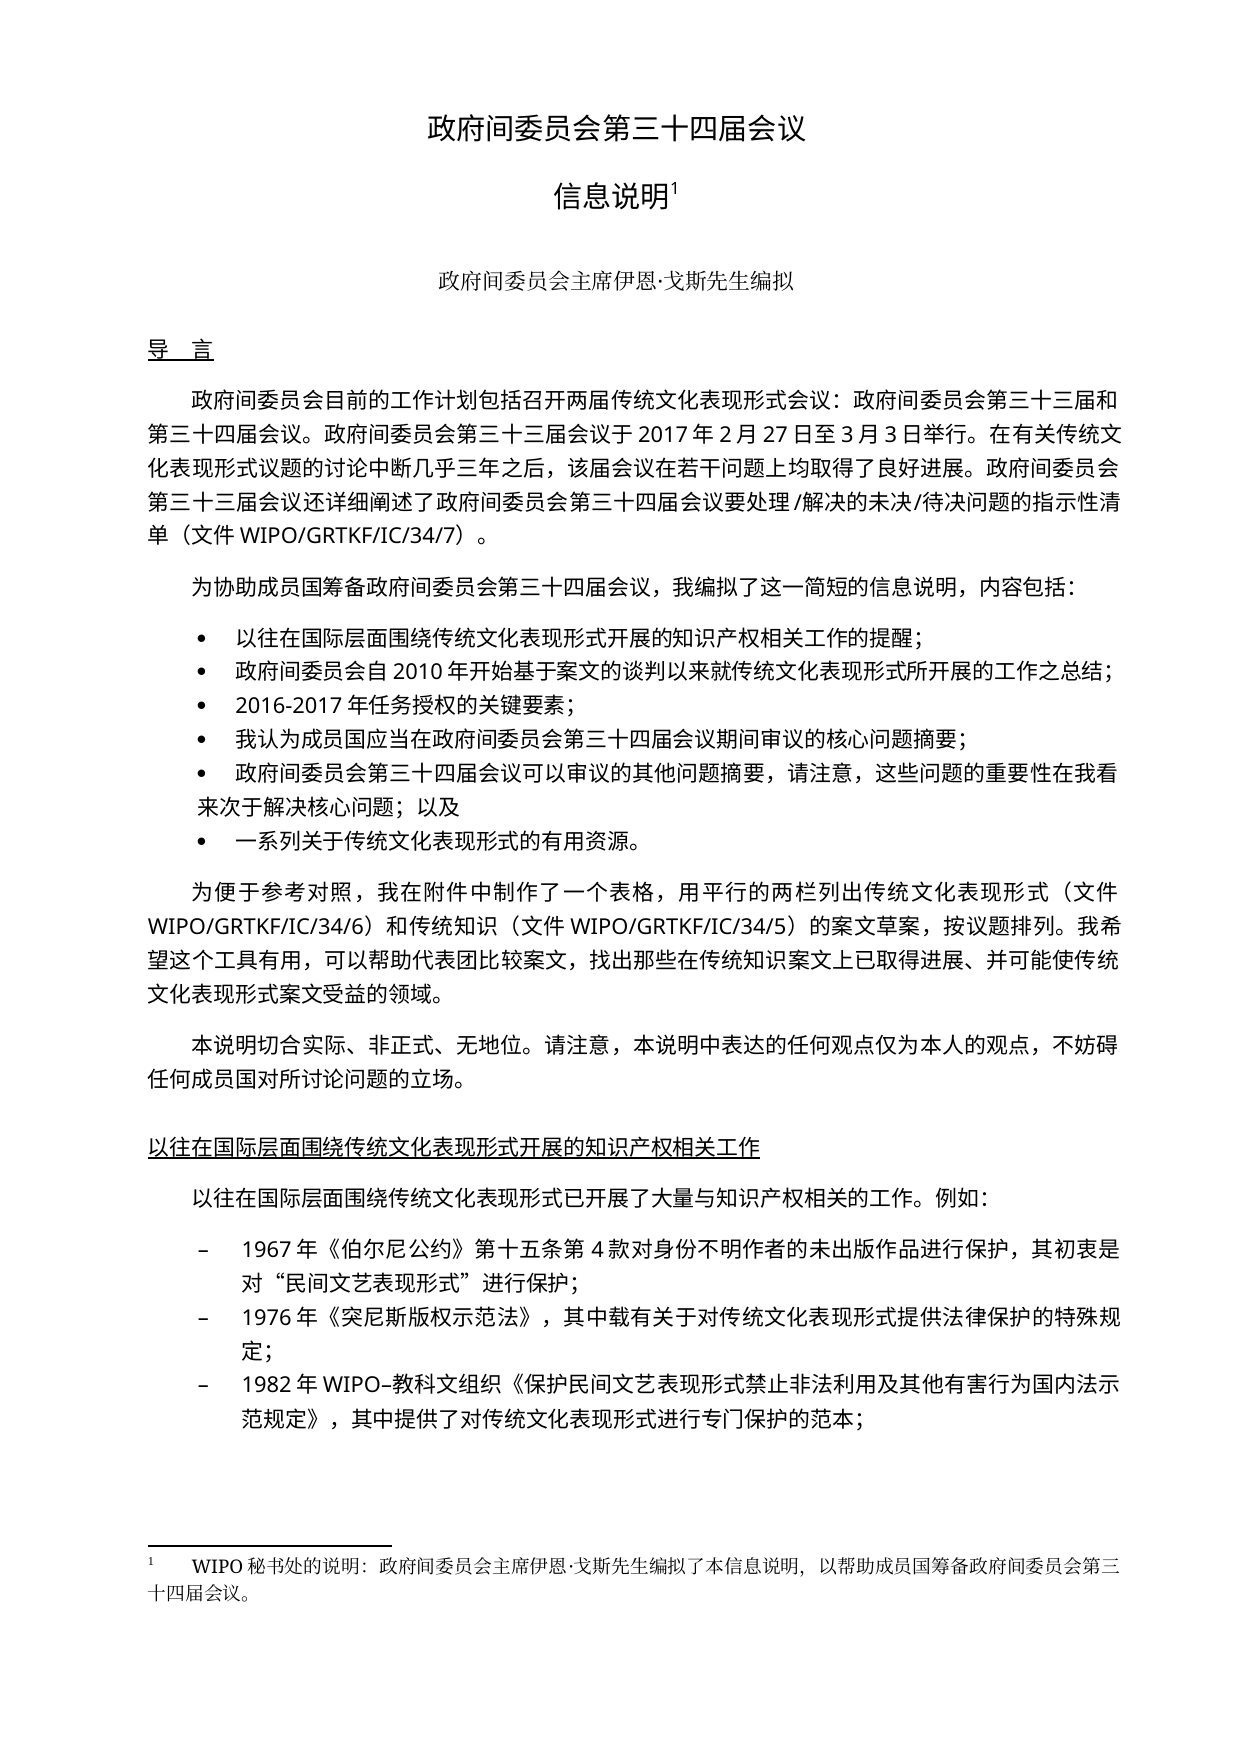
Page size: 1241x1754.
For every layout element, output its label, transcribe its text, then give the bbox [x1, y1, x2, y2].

text – 1976年《突尼斯版权示范法》，其中载有关于对传统文化表现形式提供法律保护的特殊规定； [198, 1298, 1122, 1366]
text 政府间委员会第三十四届会议 信息说明 [111, 93, 1122, 229]
list 政府间委员会自2010年开始基于案文的谈判以来就传统文化表现形式所开展的工作之总结； [198, 653, 1122, 687]
list 我认为成员国应当在政府间委员会第三十四届会议期间审议的核心问题摘要； [198, 721, 1122, 755]
list 政府间委员会第三十四届会议可以审议的其他问题摘要，请注意，这些问题的重要性在我看来次于解决核心问题；以及 [198, 755, 1122, 823]
text – 1967年《伯尔尼公约》第十五条第4款对身份不明作者的未出版作品进行保护，其初衷是对“民间文艺表现形式”进行保护； [198, 1231, 1122, 1298]
text 政府间委员会主席伊恩·戈斯先生编拟 [111, 263, 1122, 297]
list 2016-2017年任务授权的关键要素； [198, 687, 1122, 721]
text 为协助成员国筹备政府间委员会第三十四届会议，我编拟了这一简短的信息说明，内容包括： [148, 568, 1122, 602]
text 为便于参考对照，我在附件中制作了一个表格，用平行的两栏列出传统文化表现形式（文件WIPO/GRTKF/IC/34/6）和传统知识（文件WIPO/GRTKF/IC/34/5）的案文草案，按议题排列。我希望这个工具有用，可以帮助代表团比较案文，找出那些在传统知识案文上已取得进展、并可能使传统文化表现形式案文受益的领域。 [148, 874, 1122, 1010]
text 本说明切合实际、非正式、无地位。请注意，本说明中表达的任何观点仅为本人的观点，不妨碍任何成员国对所讨论问题的立场。 [148, 1027, 1122, 1095]
list 以往在国际层面围绕传统文化表现形式开展的知识产权相关工作的提醒； [198, 619, 1122, 653]
text 以往在国际层面围绕传统文化表现形式开展的知识产权相关工作 [148, 1129, 1122, 1163]
text – 1982年WIPO–教科文组织《保护民间文艺表现形式禁止非法利用及其他有害行为国内法示范规定》，其中提供了对传统文化表现形式进行专门保护的范本； [198, 1366, 1122, 1434]
text 导 言 [148, 331, 1122, 365]
list 一系列关于传统文化表现形式的有用资源。 [198, 823, 1122, 857]
text 以往在国际层面围绕传统文化表现形式已开展了大量与知识产权相关的工作。例如： [148, 1180, 1122, 1214]
text 政府间委员会目前的工作计划包括召开两届传统文化表现形式会议：政府间委员会第三十三届和第三十四届会议。政府间委员会第三十三届会议于2017年2月27日至3月3日举行。在有关传统文化表现形式议题的讨论中断几乎三年之后，该届会议在若干问题上均取得了良好进展。政府间委员会第三十三届会议还详细阐述了政府间委员会第三十四届会议要处理/解决的未决/待决问题的指示性清单（文件WIPO/GRTKF/IC/34/7）。 [148, 382, 1122, 551]
